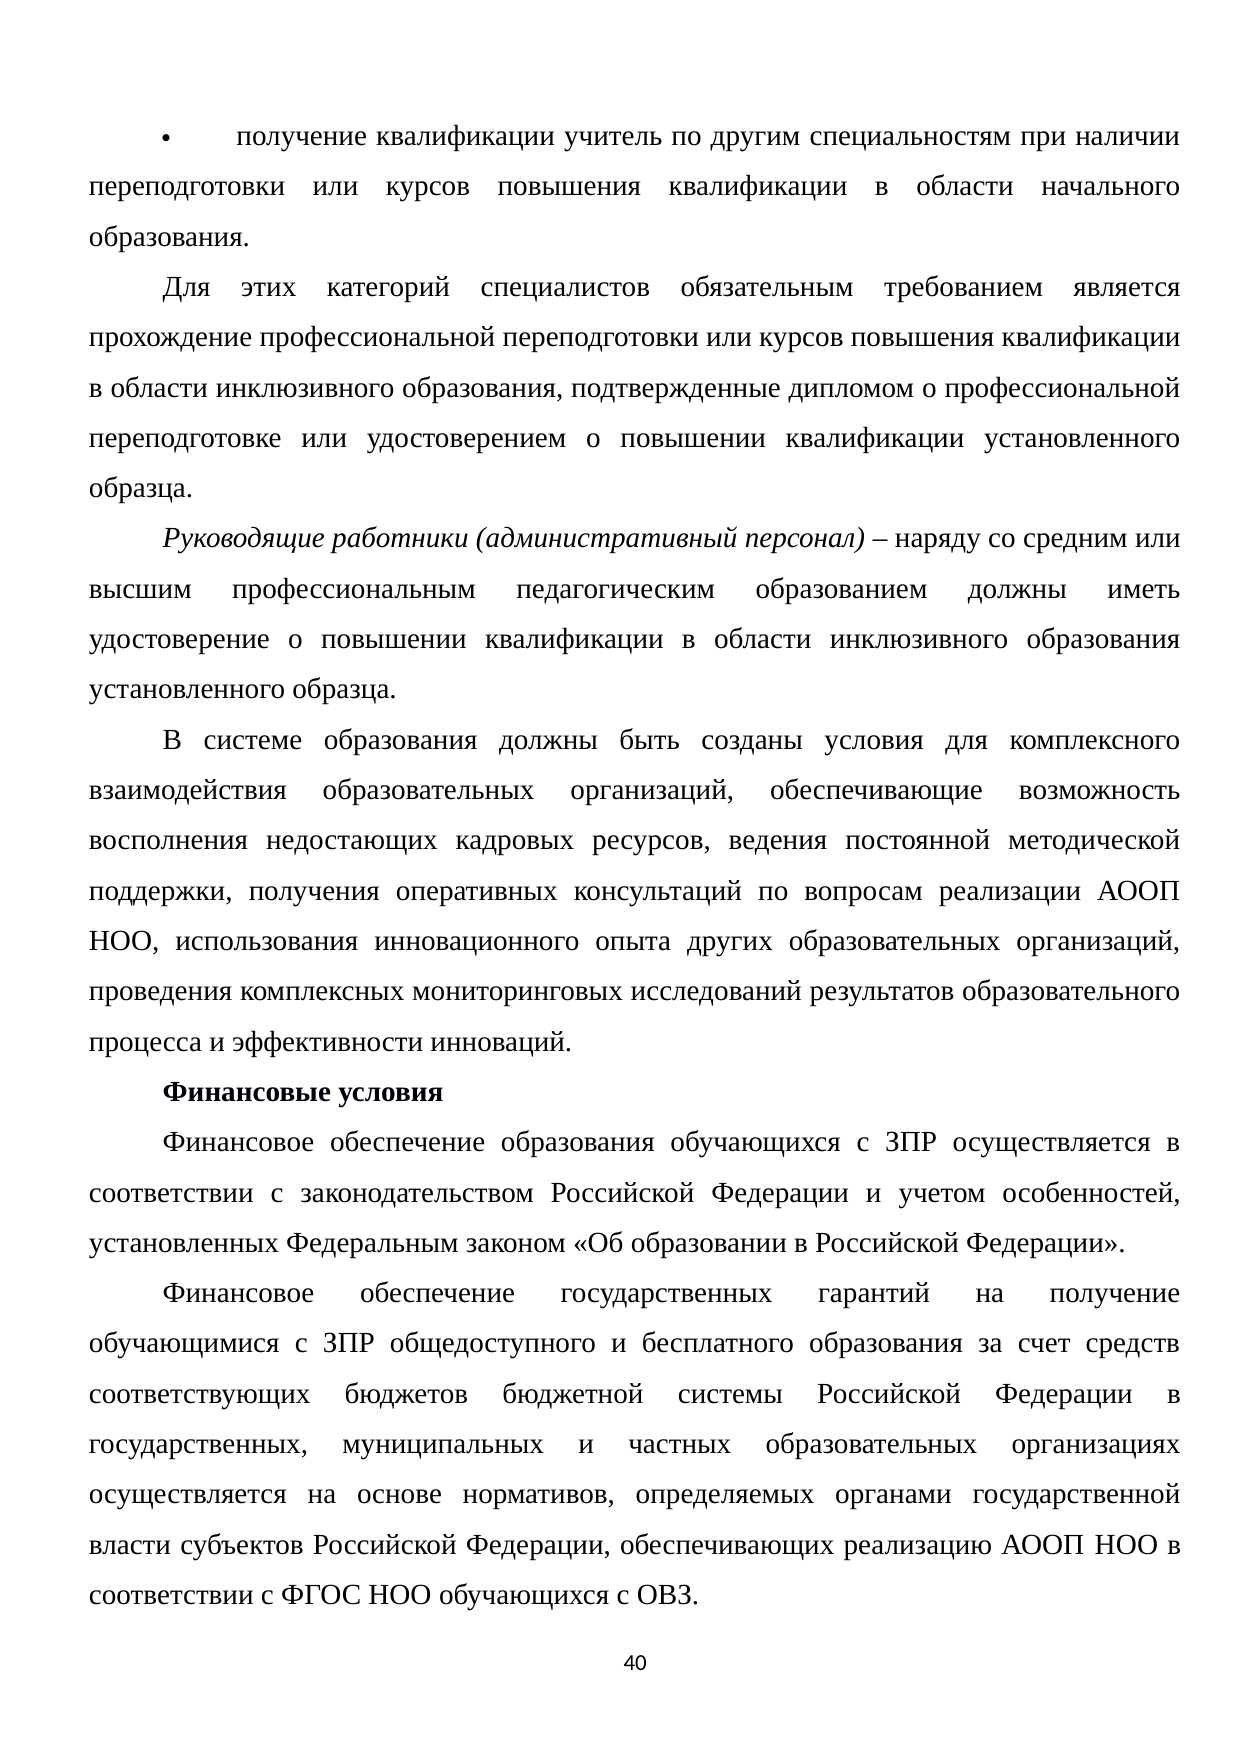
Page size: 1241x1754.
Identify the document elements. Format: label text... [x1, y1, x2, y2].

text Финансовые условия [89, 1074, 1181, 1108]
list получение квалификации учитель по другим специальностям при наличии переподготовки или курсов повышения квалификации в области начального образования. [89, 118, 1181, 252]
text В системе образования должны быть созданы условия для комплексного взаимодействия образовательных организаций, обеспечивающие возможность восполнения недостающих кадровых ресурсов, ведения постоянной методической поддержки, получения оперативных консультаций по вопросам реализации АООП НОО, использования инновационного опыта других образовательных организаций, проведения комплексных мониторинговых исследований результатов образовательного процесса и эффективности инноваций. [89, 722, 1181, 1057]
text Для этих категорий специалистов обязательным требованием является прохождение профессиональной переподготовки или курсов повышения квалификации в области инклюзивного образования, подтвержденные дипломом о профессиональной переподготовке или удостоверением о повышении квалификации установленного образца. [89, 269, 1181, 504]
text Руководящие работники (административный персонал) – наряду со средним или высшим профессиональным педагогическим образованием должны иметь удостоверение о повышении квалификации в области инклюзивного образования установленного образца. [89, 521, 1181, 705]
text Финансовое обеспечение государственных гарантий на получение обучающимися с ЗПР общедоступного и бесплатного образования за счет средств соответствующих бюджетов бюджетной системы Российской Федерации в государственных, муниципальных и частных образовательных организациях осуществляется на основе нормативов, определяемых органами государственной власти субъектов Российской Федерации, обеспечивающих реализацию АООП НОО в соответствии с ФГОС НОО обучающихся с ОВЗ. [89, 1275, 1181, 1611]
text Финансовое обеспечение образования обучающихся с ЗПР осуществляется в соответствии с законодательством Российской Федерации и учетом особенностей, установленных Федеральным законом «Об образовании в Российской Федерации». [89, 1124, 1181, 1258]
